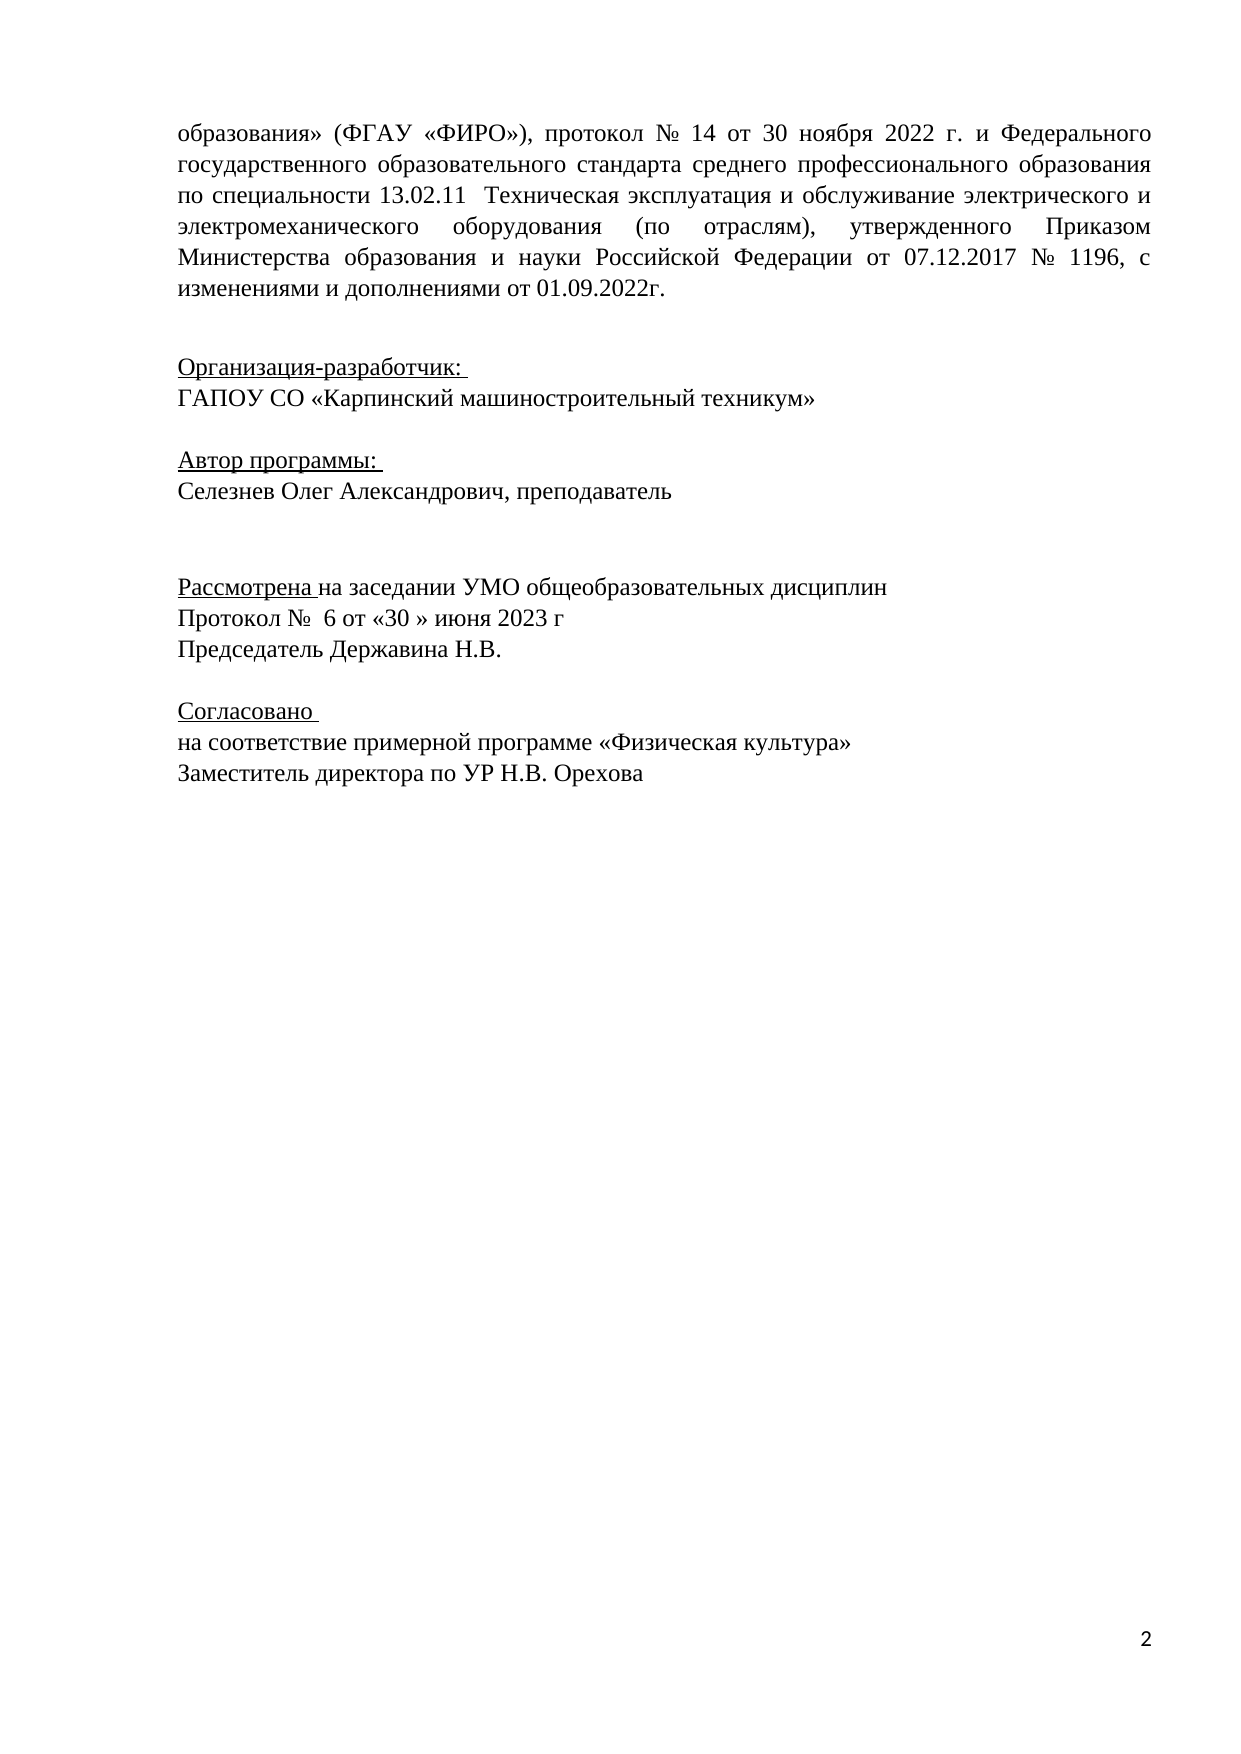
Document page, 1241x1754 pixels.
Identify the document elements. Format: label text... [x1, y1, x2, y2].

text Рассмотрена на заседании УМО общеобразовательных дисциплин [177, 572, 1152, 600]
text Председатель Державина Н.В. [177, 634, 1152, 662]
text на соответствие примерной программе «Физическая культура» [177, 727, 1152, 756]
text ГАПОУ СО «Карпинский машиностроительный техникум» [177, 383, 1152, 412]
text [177, 118, 1152, 302]
text Организация-разработчик: [177, 352, 1152, 381]
text Заместитель директора по УР Н.В. Орехова [177, 758, 1152, 787]
text Согласовано [177, 696, 1152, 724]
text Автор программы: [177, 445, 1152, 474]
text Протокол № 6 от «30 » июня 2023 г [177, 603, 1152, 631]
text Селезнев Олег Александрович, преподаватель [177, 476, 1152, 505]
